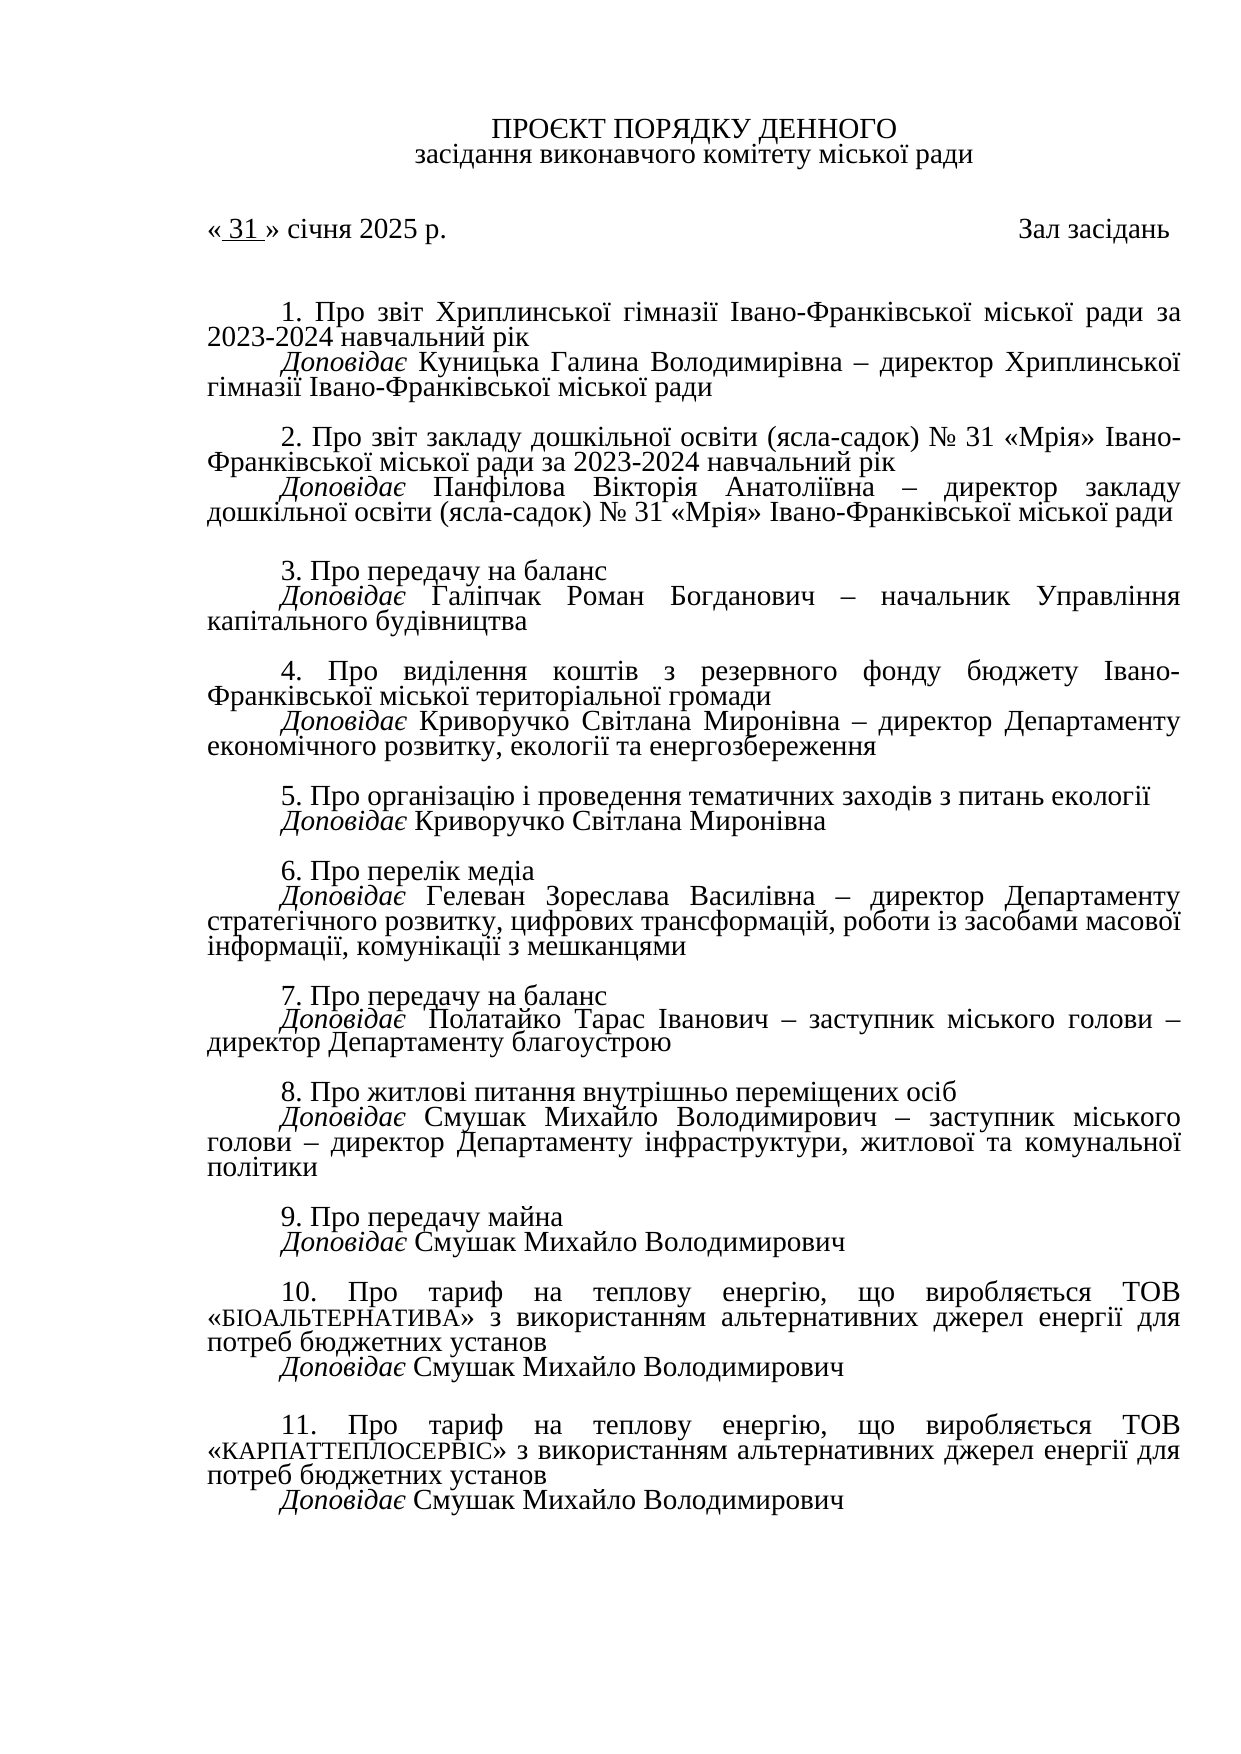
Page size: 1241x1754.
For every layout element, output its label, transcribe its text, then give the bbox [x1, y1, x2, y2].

text 10. Про тариф на теплову енергію, що виробляється ТОВ «БІОАЛЬТЕРНАТИВА» з використанням альтернативних джерел енергії для потреб бюджетних установ [207, 1281, 1181, 1356]
text Доповідає Панфілова Вікторія Анатоліївна – директор закладу дошкільної освіти (ясла-садок) № 31 «Мрія» Івано-Франківської міської ради [207, 477, 1181, 527]
text 8. Про житлові питання внутрішньо переміщених осіб [207, 1081, 1181, 1106]
text Доповідає Смушак Михайло Володимирович [207, 1489, 1181, 1514]
text 11. Про тариф на теплову енергію, що виробляється ТОВ «КАРПАТТЕПЛОСЕРВІС» з використанням альтернативних джерел енергії для потреб бюджетних установ [207, 1414, 1181, 1489]
text 1. Про звіт Хриплинської гімназії Івано-Франківської міської ради за 2023-2024 навчальний рік [207, 302, 1181, 352]
text засідання виконавчого комітету міської ради [207, 143, 1181, 168]
text 2. Про звіт закладу дошкільної освіти (ясла-садок) № 31 «Мрія» Івано-Франківської міської ради за 2023-2024 навчальний рік [207, 427, 1181, 477]
text « 31 » січня 2025 р. Зал засідань [207, 218, 1181, 243]
text Доповідає Куницька Галина Володимирівна – директор Хриплинської гімназії Івано-Франківської міської ради [207, 352, 1181, 402]
text Доповідає Смушак Михайло Володимирович – заступник міського голови – директор Департаменту інфраструктури, житлової та комунальної політики [207, 1106, 1181, 1181]
text Доповідає Гелеван Зореслава Василівна – директор Департаменту стратегічного розвитку, цифрових трансформацій, роботи із засобами масової інформації, комунікації з мешканцями [207, 885, 1181, 960]
text Доповідає Галіпчак Роман Богданович – начальник Управління капітального будівництва [207, 585, 1181, 635]
text 3. Про передачу на баланс [207, 560, 1181, 585]
text 9. Про передачу майна [207, 1206, 1181, 1231]
text 7. Про передачу на баланс [207, 985, 1181, 1010]
text Доповідає Криворучко Світлана Миронівна [207, 810, 1181, 835]
text 5. Про організацію і проведення тематичних заходів з питань екології [207, 785, 1181, 810]
text ПРОЄКТ ПОРЯДКУ ДЕННОГО [207, 118, 1181, 143]
text Доповідає Полатайко Тарас Іванович – заступник міського голови – директор Департаменту благоустрою [207, 1010, 1181, 1056]
text Доповідає Криворучко Світлана Миронівна – директор Департаменту економічного розвитку, екології та енергозбереження [207, 710, 1181, 760]
text Доповідає Смушак Михайло Володимирович [207, 1231, 1181, 1256]
text 6. Про перелік медіа [207, 860, 1181, 885]
text 4. Про виділення коштів з резервного фонду бюджету Івано-Франківської міської територіальної громади [207, 660, 1181, 710]
text Доповідає Смушак Михайло Володимирович [207, 1356, 1181, 1381]
